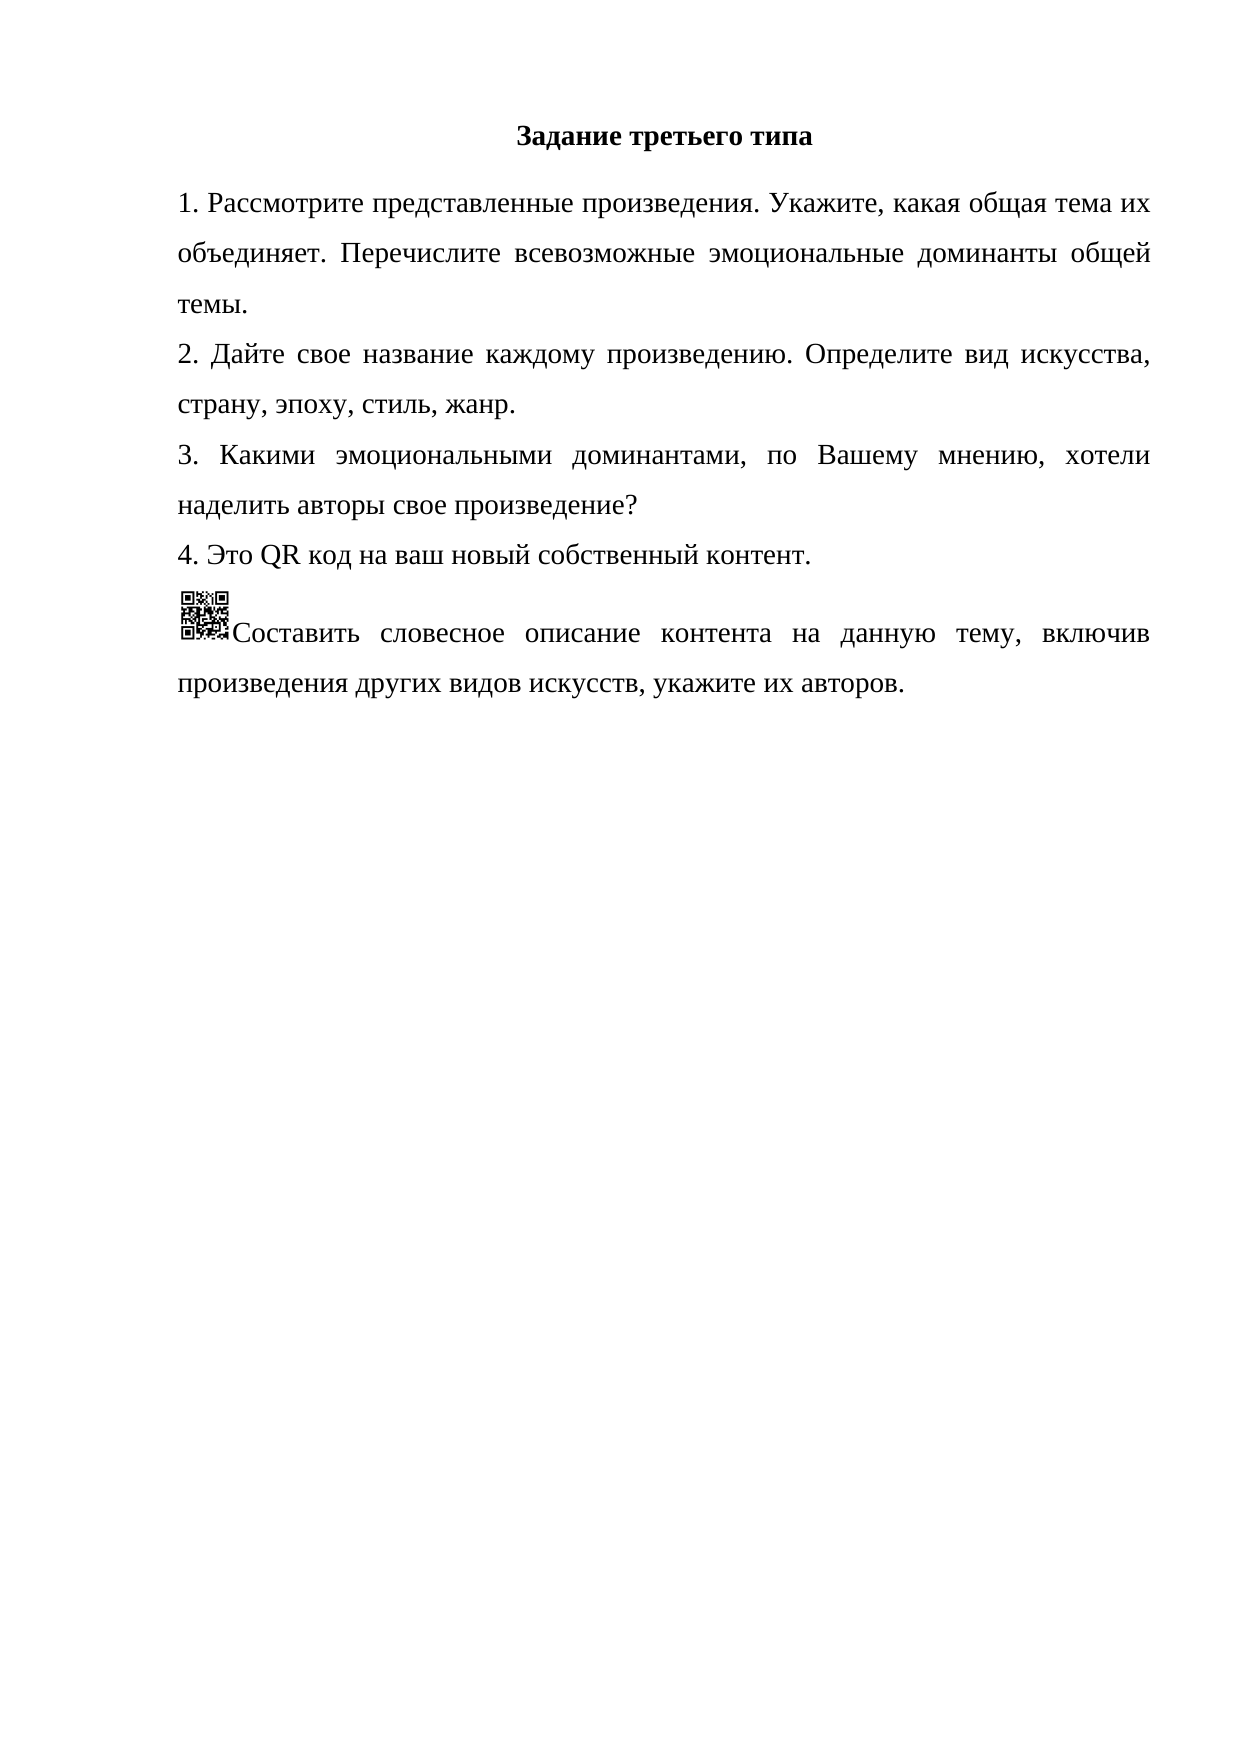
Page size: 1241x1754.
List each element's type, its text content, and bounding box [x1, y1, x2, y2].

picture [177, 587, 232, 643]
text Задание третьего типа [177, 118, 1152, 152]
text Составить словесное описание контента на данную тему, включив произведения других видов искусств, укажите их авторов. [177, 588, 1152, 699]
text 1. Рассмотрите представленные произведения. Укажите, какая общая тема их объединяет. Перечислите всевозможные эмоциональные доминанты общей темы. [177, 185, 1152, 319]
text 3. Какими эмоциональными доминантами, по Вашему мнению, хотели наделить авторы свое произведение? [177, 437, 1152, 521]
text 4. Это QR код на ваш новый собственный контент. [177, 537, 1152, 571]
text 2. Дайте свое название каждому произведению. Определите вид искусства, страну, эпоху, стиль, жанр. [177, 336, 1152, 420]
